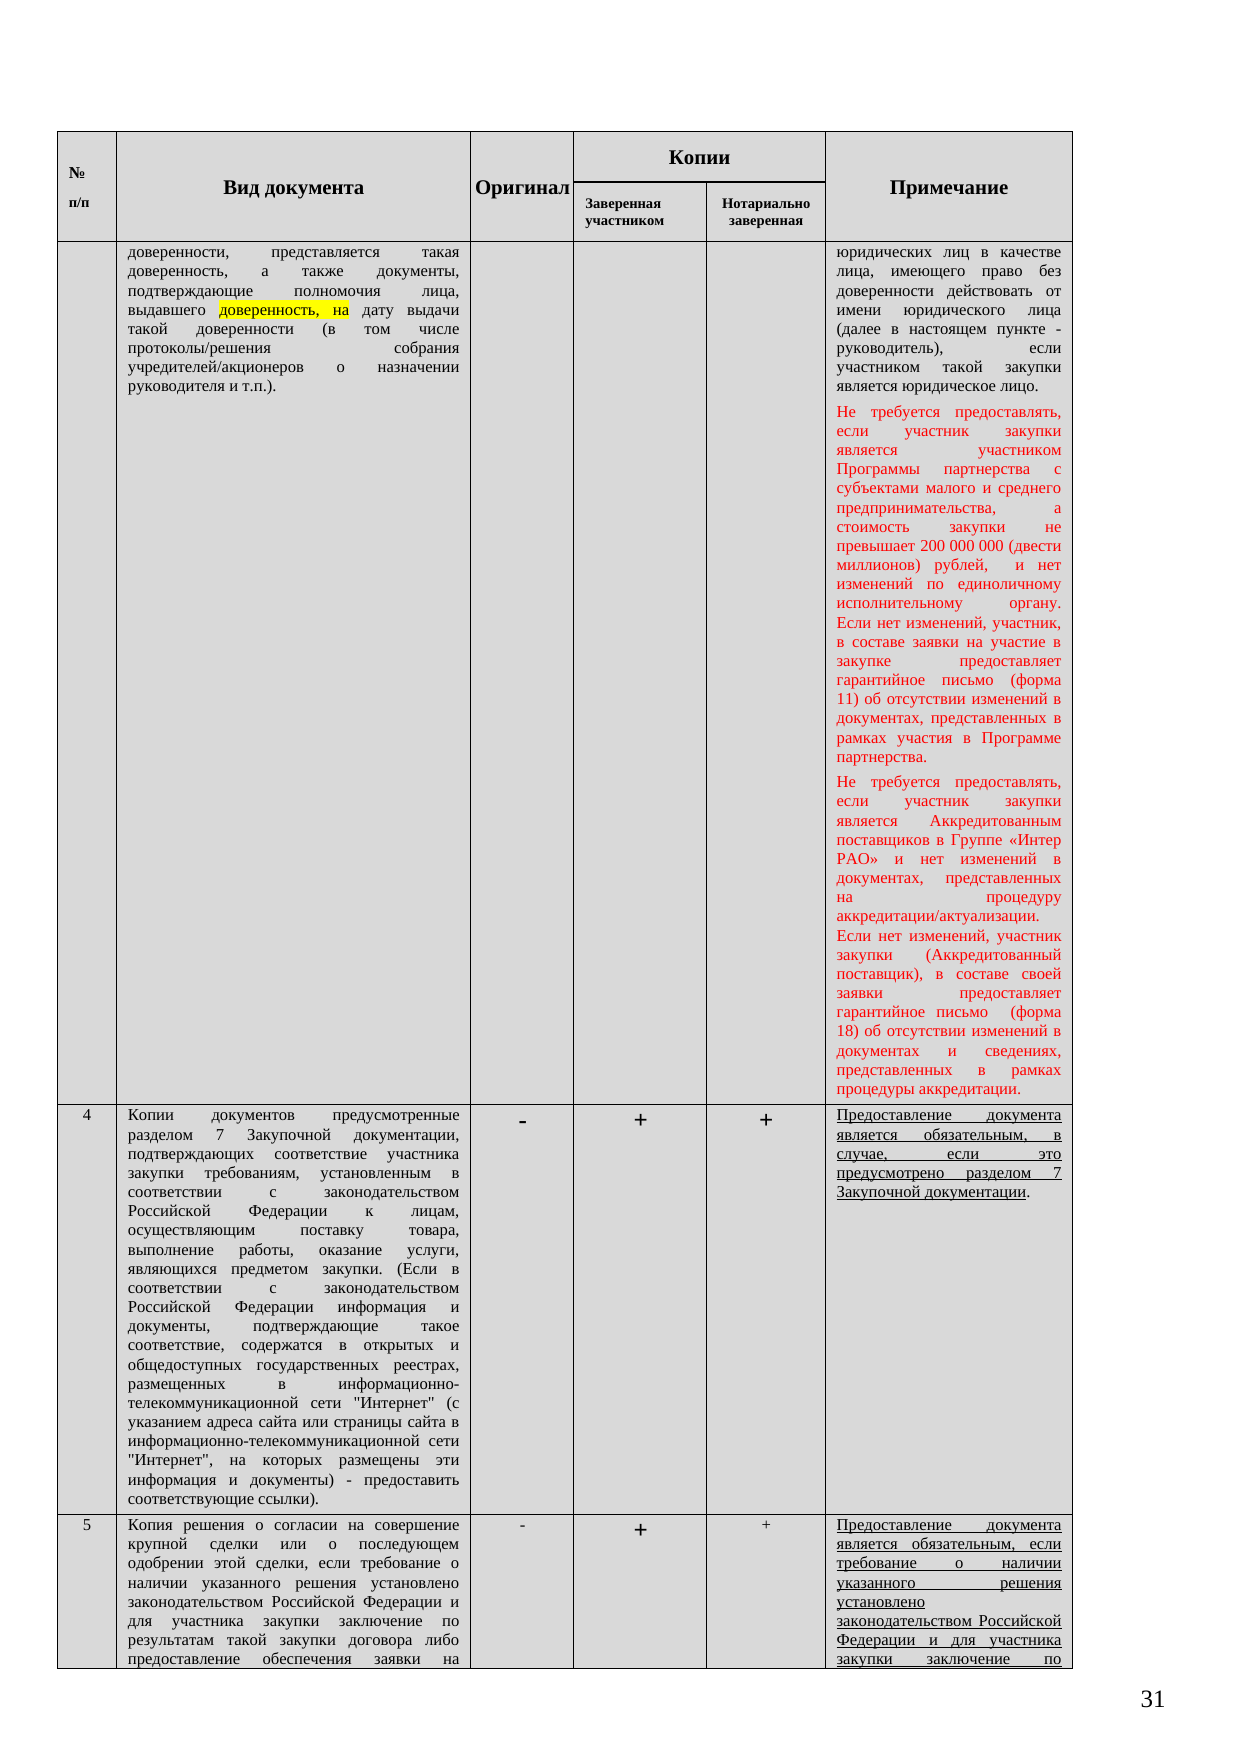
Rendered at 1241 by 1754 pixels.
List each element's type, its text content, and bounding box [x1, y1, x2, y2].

table_header № п/п [58, 132, 116, 241]
table_cell + [707, 242, 825, 1104]
table_cell 4 [58, 1105, 116, 1514]
table_cell Заверенная участником [574, 183, 706, 241]
table_cell + [574, 1105, 706, 1514]
table_cell - [471, 1105, 573, 1514]
table_cell - [471, 242, 573, 1104]
table_cell - [471, 1515, 573, 1668]
table_cell Копии документов предусмотренные разделом 7 Закупочной документации, подтверждающих соответствие участника закупки требованиям, установленным в соответствии с законодательством Российской Федерации к лицам, осуществляющим поставку товара, выполнение работы, оказание услуги, являющихся предметом закупки. (Если в соответствии с законодательством Российской Федерации информация и документы, подтверждающие такое соответствие, содержатся в открытых и общедоступных государственных реестрах, размещенных в информационно-телекоммуникационной сети "Интернет" (с указанием адреса сайта или страницы сайта в информационно-телекоммуникационной сети "Интернет", на которых размещены эти информация и документы) - предоставить соответствующие ссылки). [117, 1105, 470, 1514]
table_header Копии [574, 132, 825, 181]
table_cell Нотариально заверенная [707, 183, 825, 241]
table_header Оригинал [471, 132, 573, 241]
table_cell Предоставление документа является обязательным, в случае, если это предусмотрено разделом 7 Закупочной документации. [826, 1105, 1072, 1514]
table_cell + [707, 1105, 825, 1514]
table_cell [117, 242, 470, 1104]
table_cell 5 [58, 1515, 116, 1668]
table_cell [117, 1515, 470, 1668]
table_cell 3 [58, 242, 116, 1104]
table_cell + [574, 242, 706, 1104]
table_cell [826, 242, 1072, 1104]
table_cell + [707, 1515, 825, 1668]
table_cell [826, 1515, 1072, 1668]
table_header Примечание [826, 132, 1072, 241]
table_header Вид документа [117, 132, 470, 241]
table_cell + [574, 1515, 706, 1668]
